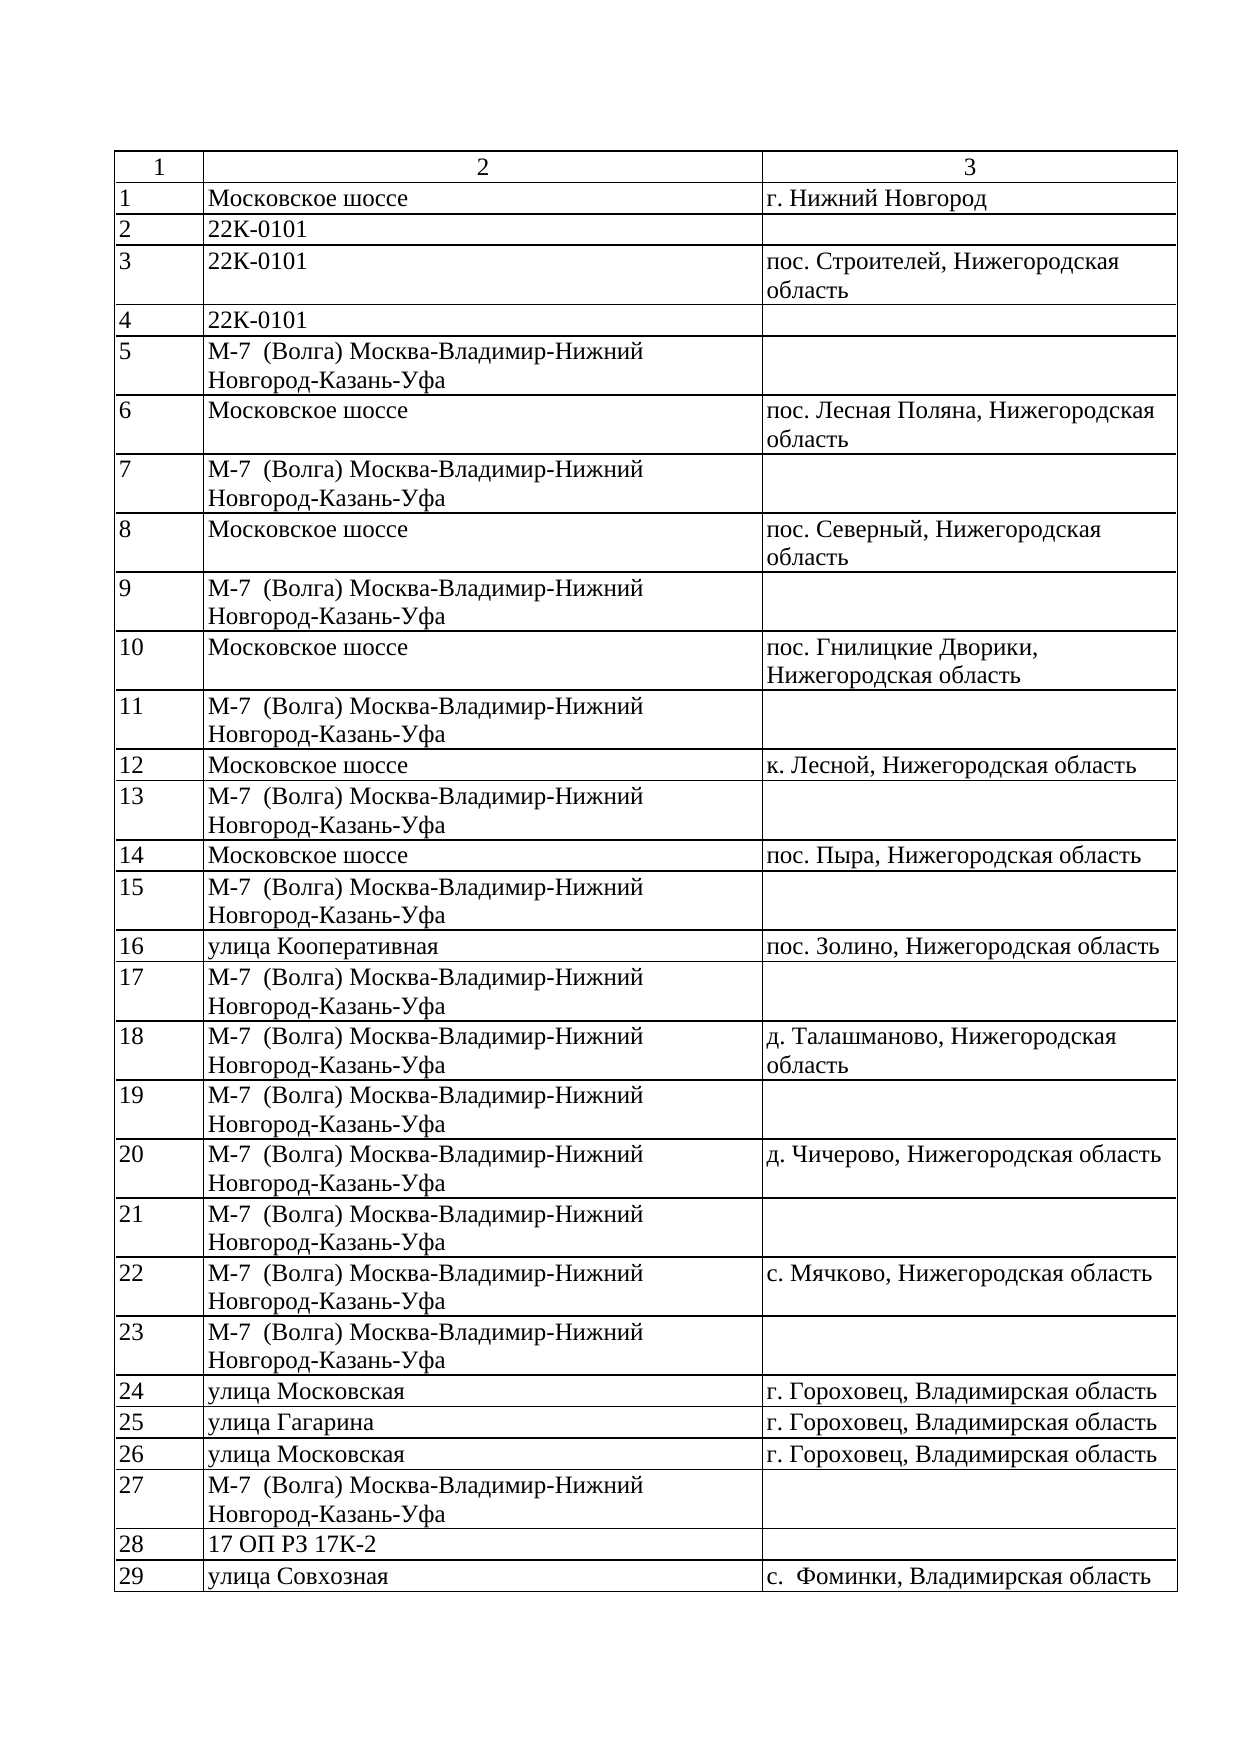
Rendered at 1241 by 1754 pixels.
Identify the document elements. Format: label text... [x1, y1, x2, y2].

table_cell д. Чичерово, Нижегородская область [763, 1138, 1177, 1197]
table_cell пос. Строителей, Нижегородская область [763, 244, 1177, 303]
table_cell М-7 (Волга) Москва-Владимир-Нижний Новгород-Казань-Уфа [204, 1081, 762, 1138]
table_cell г. Гороховец, Владимирская область [763, 1406, 1177, 1437]
table_cell 13 [115, 781, 203, 839]
table_cell улица Совхозная [204, 1561, 762, 1591]
table_cell 24 [115, 1375, 203, 1406]
table_cell 1 [115, 183, 203, 213]
table_cell г. Нижний Новгород [763, 181, 1177, 213]
table_cell 16 [115, 930, 203, 961]
table_cell [763, 870, 1177, 929]
table_cell 20 [115, 1139, 203, 1197]
table_cell с. Мячково, Нижегородская область [763, 1256, 1177, 1315]
table_cell Московское шоссе [204, 183, 762, 213]
table_cell 1 [115, 152, 203, 181]
table_cell пос. Пыра, Нижегородская область [763, 839, 1177, 870]
table_cell [763, 1315, 1177, 1374]
table_cell 14 [115, 840, 203, 870]
table_cell Московское шоссе [204, 750, 762, 780]
table_cell М-7 (Волга) Москва-Владимир-Нижний Новгород-Казань-Уфа [204, 962, 762, 1020]
table_cell улица Московская [204, 1439, 762, 1469]
table_cell 19 [115, 1080, 203, 1138]
table_cell 21 [115, 1198, 203, 1256]
table_cell М-7 (Волга) Москва-Владимир-Нижний Новгород-Казань-Уфа [204, 781, 762, 839]
table_cell [763, 1079, 1177, 1138]
table_cell 22К-0101 [204, 215, 762, 244]
table_cell г. Гороховец, Владимирская область [763, 1374, 1177, 1406]
table_cell к. Лесной, Нижегородская область [763, 748, 1177, 780]
table_cell 12 [115, 749, 203, 780]
table_cell 17 [115, 962, 203, 1020]
table_cell 22 [115, 1257, 203, 1315]
table_cell Московское шоссе [204, 841, 762, 870]
table_cell 22К-0101 [204, 305, 762, 335]
table_cell [763, 1197, 1177, 1256]
table_cell пос. Лесная Поляна, Нижегородская область [763, 394, 1177, 453]
table_cell М-7 (Волга) Москва-Владимир-Нижний Новгород-Казань-Уфа [204, 1199, 762, 1256]
table_cell 3 [115, 245, 203, 303]
table_cell 18 [115, 1021, 203, 1079]
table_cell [763, 1559, 1177, 1591]
table_cell 2 [204, 152, 762, 181]
table_cell М-7 (Волга) Москва-Владимир-Нижний Новгород-Казань-Уфа [204, 691, 762, 748]
table_cell М-7 (Волга) Москва-Владимир-Нижний Новгород-Казань-Уфа [204, 1140, 762, 1197]
table_cell [763, 961, 1177, 1020]
table_cell М-7 (Волга) Москва-Владимир-Нижний Новгород-Казань-Уфа [204, 1022, 762, 1079]
table_cell [763, 571, 1177, 630]
table_cell 7 [115, 454, 203, 512]
table_cell г. Гороховец, Владимирская область [763, 1437, 1177, 1469]
table_cell 6 [115, 395, 203, 453]
table_cell [763, 213, 1177, 244]
table_cell М-7 (Волга) Москва-Владимир-Нижний Новгород-Казань-Уфа [204, 1470, 762, 1528]
table_cell пос. Гнилицкие Дворики, Нижегородская область [763, 630, 1177, 689]
table_cell 22К-0101 [204, 246, 762, 303]
table_cell улица Московская [204, 1376, 762, 1406]
table_cell 11 [115, 690, 203, 748]
table_cell 4 [115, 305, 203, 335]
table_cell 5 [115, 336, 203, 394]
table_cell [763, 689, 1177, 748]
table_cell 10 [115, 631, 203, 689]
table_cell М-7 (Волга) Москва-Владимир-Нижний Новгород-Казань-Уфа [204, 872, 762, 929]
table_cell 8 [115, 513, 203, 571]
table_cell [763, 780, 1177, 839]
table_cell Московское шоссе [204, 396, 762, 453]
table_cell [763, 335, 1177, 394]
table_cell 28 [115, 1529, 203, 1559]
table_cell 17 ОП РЗ 17К-2 [204, 1529, 762, 1559]
table_cell [763, 1469, 1177, 1528]
table_cell улица Гагарина [204, 1407, 762, 1437]
table_cell 2 [115, 214, 203, 244]
table_cell 27 [115, 1470, 203, 1528]
table_cell [763, 453, 1177, 512]
table_cell М-7 (Волга) Москва-Владимир-Нижний Новгород-Казань-Уфа [204, 1317, 762, 1374]
table_cell 3 [763, 152, 1177, 181]
table_cell д. Талашманово, Нижегородская область [763, 1020, 1177, 1079]
table_cell пос. Северный, Нижегородская область [763, 512, 1177, 571]
table_cell М-7 (Волга) Москва-Владимир-Нижний Новгород-Казань-Уфа [204, 337, 762, 394]
table_cell 15 [115, 871, 203, 929]
table_cell 29 [115, 1560, 203, 1591]
table_cell [763, 1528, 1177, 1559]
table_cell пос. Золино, Нижегородская область [763, 929, 1177, 961]
table_cell М-7 (Волга) Москва-Владимир-Нижний Новгород-Казань-Уфа [204, 1258, 762, 1315]
table_cell 26 [115, 1438, 203, 1469]
table_cell 25 [115, 1407, 203, 1437]
table_cell 23 [115, 1316, 203, 1374]
table_cell 9 [115, 572, 203, 630]
table_cell улица Кооперативная [204, 931, 762, 961]
table_cell [763, 304, 1177, 335]
table_cell Московское шоссе [204, 514, 762, 571]
table_cell М-7 (Волга) Москва-Владимир-Нижний Новгород-Казань-Уфа [204, 455, 762, 512]
table_cell М-7 (Волга) Москва-Владимир-Нижний Новгород-Казань-Уфа [204, 573, 762, 630]
table_cell Московское шоссе [204, 632, 762, 689]
